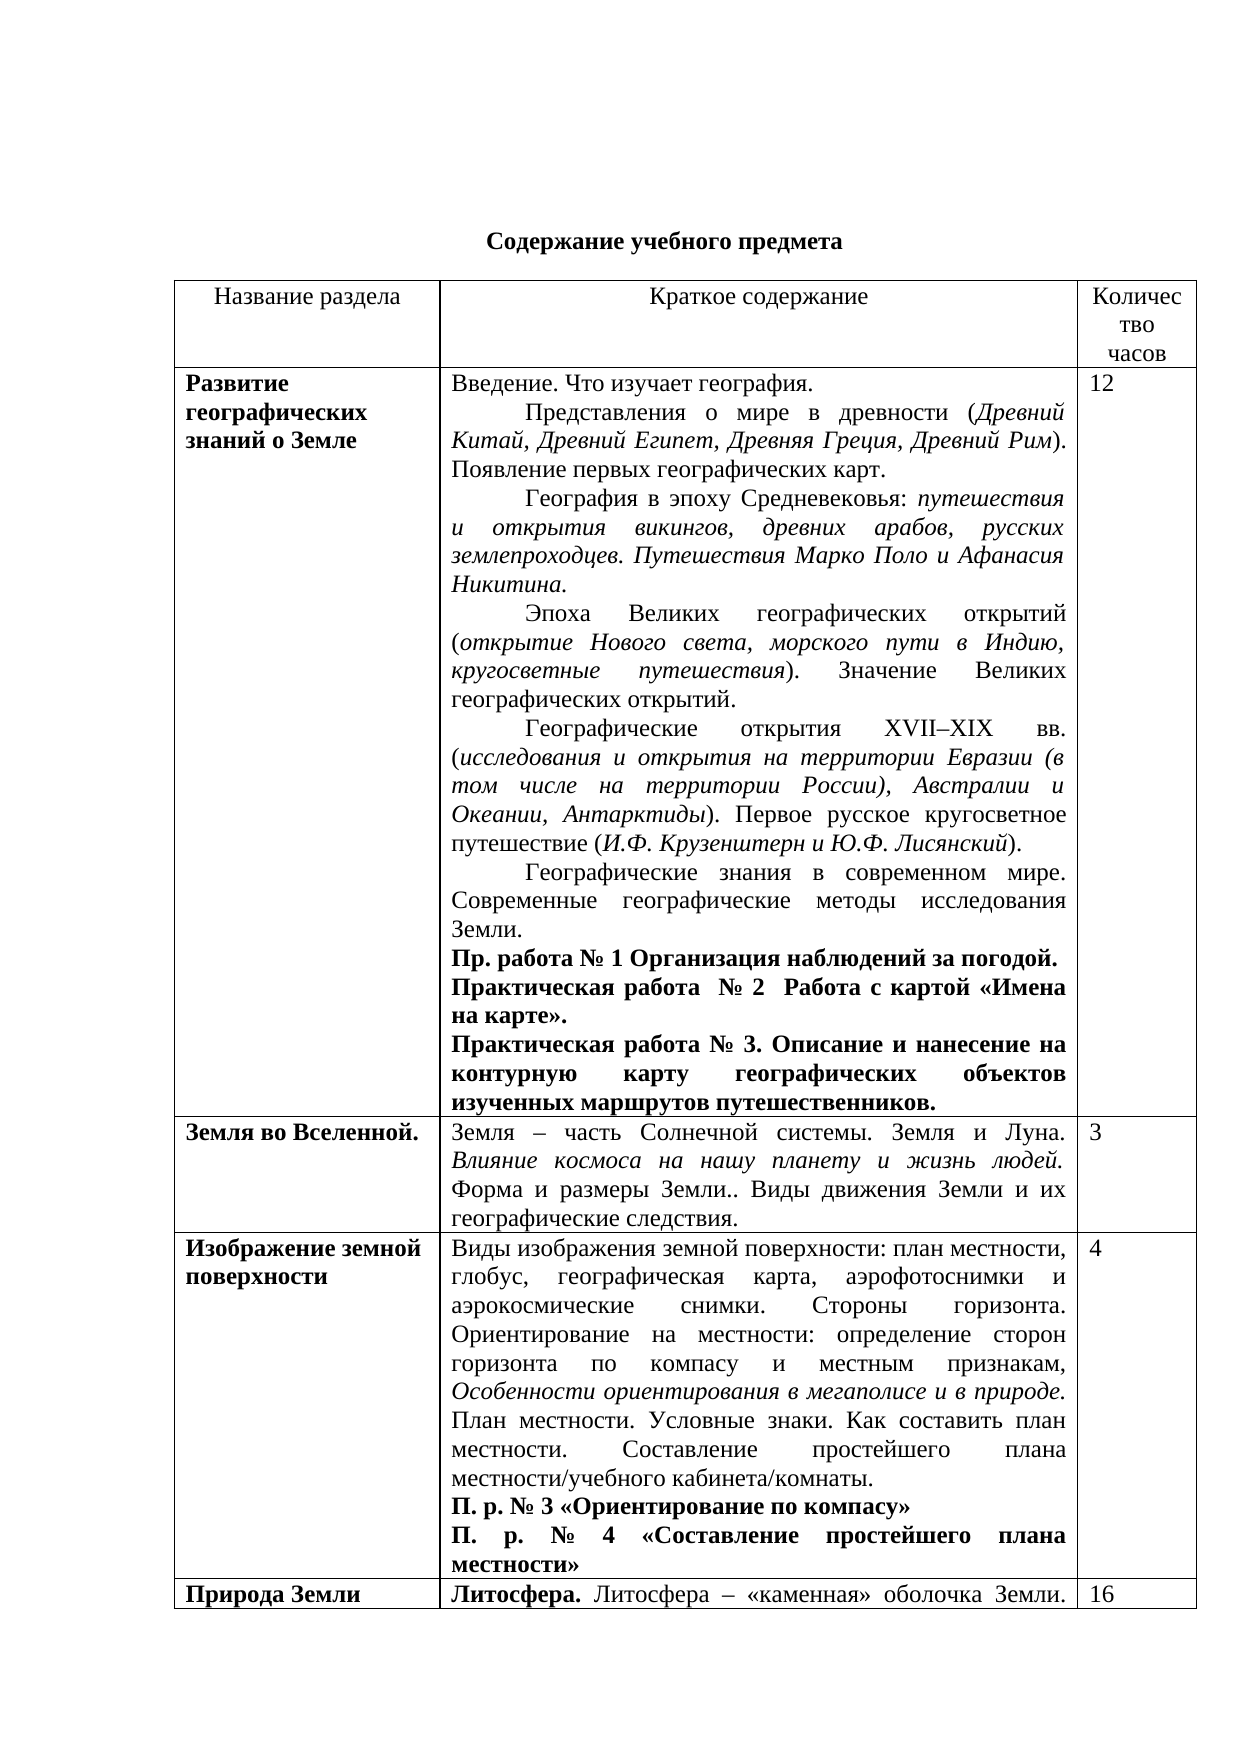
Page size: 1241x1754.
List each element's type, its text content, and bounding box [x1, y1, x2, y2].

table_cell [441, 1579, 1077, 1607]
table_header Количество часов [1078, 281, 1196, 367]
table_cell Природа Земли [175, 1579, 439, 1607]
table_header Краткое содержание [441, 281, 1077, 367]
table_cell 3 [1078, 1117, 1196, 1232]
table_cell Изображение земной поверхности [175, 1233, 439, 1578]
table_cell Развитие географических знаний о Земле [175, 368, 439, 1116]
table_cell Виды изображения земной поверхности: план местности, глобус, географическая карта, аэрофотоснимки и аэрокосмические снимки. Стороны горизонта. Ориентирование на местности: определение сторон горизонта по компасу и местным признакам, Особенности ориентирования в мегаполисе и в природе. План местности. Условные знаки. Как составить план местности. Составление простейшего плана местности/учебного кабинета/комнаты. П. р. № 3 «Ориентирование по компасу» П. р. № 4 «Составление простейшего плана местности» [441, 1233, 1077, 1578]
table_cell 4 [1078, 1233, 1196, 1578]
table_cell 12 [1078, 368, 1196, 1116]
text Содержание учебного предмета [177, 226, 1152, 254]
table_cell Земля во Вселенной. [175, 1117, 439, 1232]
table_header Название раздела [175, 281, 439, 367]
table_cell Введение. Что изучает география. Представления о мире в древности (Древний Китай, Древний Египет, Древняя Греция, Древний Рим). Появление первых географических карт. География в эпоху Средневековья: путешествия и открытия викингов, древних арабов, русских землепроходцев. Путешествия Марко Поло и Афанасия Никитина. Эпоха Великих географических открытий (открытие Нового света, морского пути в Индию, кругосветные путешествия). Значение Великих географических открытий. Географические открытия XVII–XIX вв. (исследования и открытия на территории Евразии (в том числе на территории России), Австралии и Океании, Антарктиды). Первое русское кругосветное путешествие (И.Ф. Крузенштерн и Ю.Ф. Лисянский). Географические знания в современном мире. Современные географические методы исследования Земли. Пр. работа № 1 Организация наблюдений за погодой. Практическая работа № 2 Работа с картой «Имена на карте». Практическая работа № 3. Описание и нанесение на контурную карту географических объектов изученных маршрутов путешественников. [441, 368, 1077, 1116]
table_cell Земля – часть Солнечной системы. Земля и Луна. Влияние космоса на нашу планету и жизнь людей. Форма и размеры Земли.. Виды движения Земли и их географические следствия. [441, 1117, 1077, 1232]
table_cell 16 [1078, 1579, 1196, 1607]
